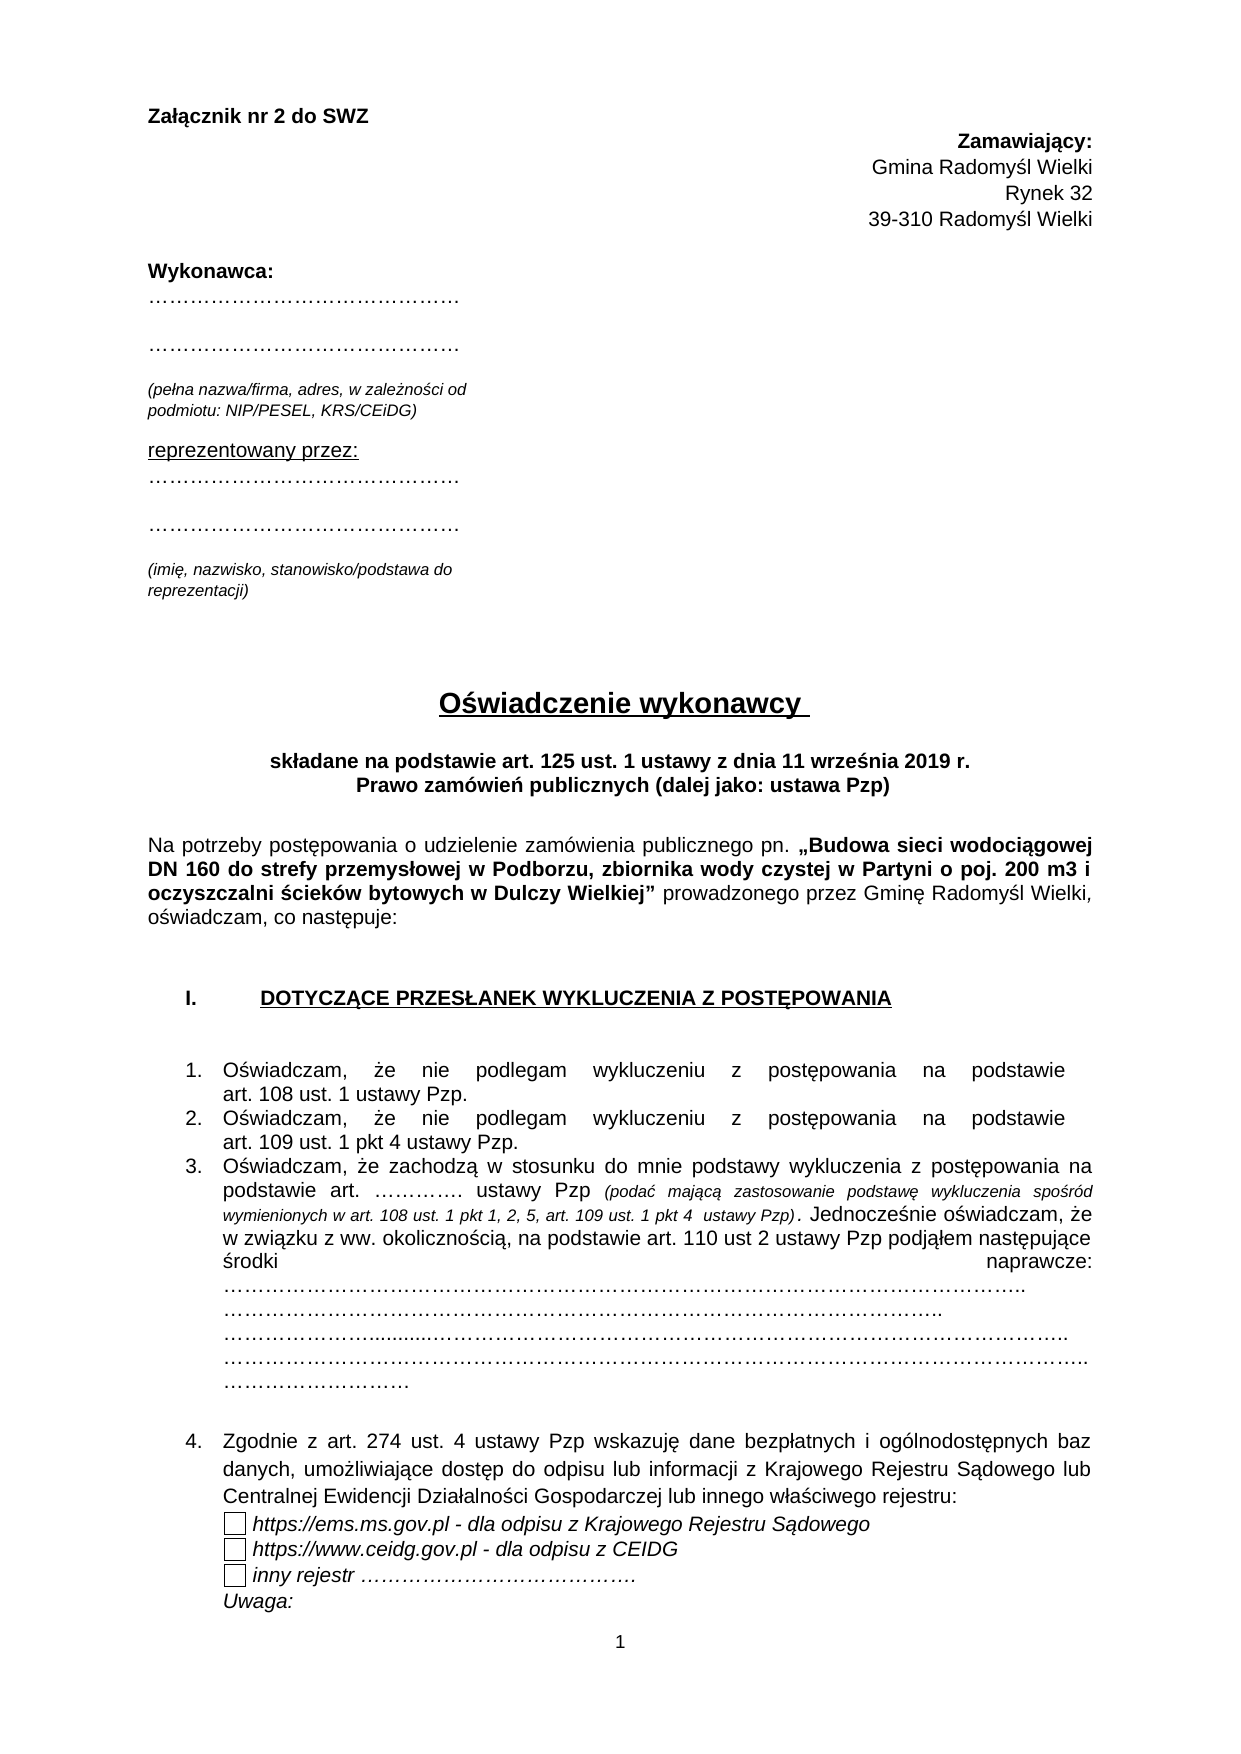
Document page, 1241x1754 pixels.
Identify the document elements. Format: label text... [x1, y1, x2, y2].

text Prawo zamówień publicznych (dalej jako: ustawa Pzp) [148, 773, 1093, 797]
text Gmina Radomyśl Wielki [148, 155, 1093, 179]
text Wykonawca: [148, 258, 1093, 282]
text ……………………………………………………………………………… [148, 464, 472, 536]
list Zgodnie z art. 274 ust. 4 ustawy Pzp wskazuję dane bezpłatnych i ogólnodostępnych baz danych, umożliwiające dostęp do odpisu lub informacji z Krajowego Rejestru Sądowego lub Centralnej Ewidencji Działalności Gospodarczej lub innego właściwego rejestru: [185, 1429, 1093, 1508]
list Oświadczam, że zachodzą w stosunku do mnie podstawy wykluczenia z postępowania na podstawie art. …………. ustawy Pzp (podać mającą zastosowanie podstawę wykluczenia spośród wymienionych w art. 108 ust. 1 pkt 1, 2, 5, art. 109 ust. 1 pkt 4 ustawy Pzp). Jednocześnie oświadczam, że w związku z ww. okolicznością, na podstawie art. 110 ust 2 ustawy Pzp podjąłem następujące środki naprawcze: ……………………………………………………………………………………………………..…………………………………………………………………………………………..…………………...........………………………………………………………………………………..……………………………………………………………………………………………………………..……………………… [185, 1153, 1093, 1393]
text (imię, nazwisko, stanowisko/podstawa do reprezentacji) [148, 560, 472, 599]
list inny rejestr …………………………………. [223, 1563, 1093, 1587]
text Na potrzeby postępowania o udzielenie zamówienia publicznego pn. „Budowa sieci wodociągowej DN 160 do strefy przemysłowej w Podborzu, zbiornika wody czystej w Partyni o poj. 200 m3 i oczyszczalni ścieków bytowych w Dulczy Wielkiej” prowadzonego przez Gminę Radomyśl Wielki, oświadczam, co następuje: [148, 833, 1093, 928]
text Oświadczenie wykonawcy [148, 686, 1093, 719]
text (pełna nazwa/firma, adres, w zależności od podmiotu: NIP/PESEL, KRS/CEiDG) [148, 380, 472, 420]
list Uwaga: [223, 1589, 1093, 1613]
list https://ems.ms.gov.pl - dla odpisu z Krajowego Rejestru Sądowego [223, 1511, 1093, 1535]
list https://www.ceidg.gov.pl - dla odpisu z CEIDG [223, 1537, 1093, 1561]
list Oświadczam, że nie podlegam wykluczeniu z postępowania na podstawie art. 108 ust. 1 ustawy Pzp. [185, 1058, 1093, 1106]
list Oświadczam, że nie podlegam wykluczeniu z postępowania na podstawie art. 109 ust. 1 pkt 4 ustawy Pzp. [185, 1106, 1093, 1153]
text reprezentowany przez: [148, 438, 1093, 462]
text Zamawiający: [694, 129, 1093, 153]
text Rynek 32 [148, 181, 1093, 205]
list DOTYCZĄCE PRZESŁANEK WYKLUCZENIA Z POSTĘPOWANIA [185, 986, 1093, 1010]
text ……………………………………………………………………………… [148, 284, 472, 356]
text 39-310 Radomyśl Wielki [148, 207, 1093, 231]
text Załącznik nr 2 do SWZ [148, 103, 1093, 127]
text składane na podstawie art. 125 ust. 1 ustawy z dnia 11 września 2019 r. [148, 749, 1093, 773]
